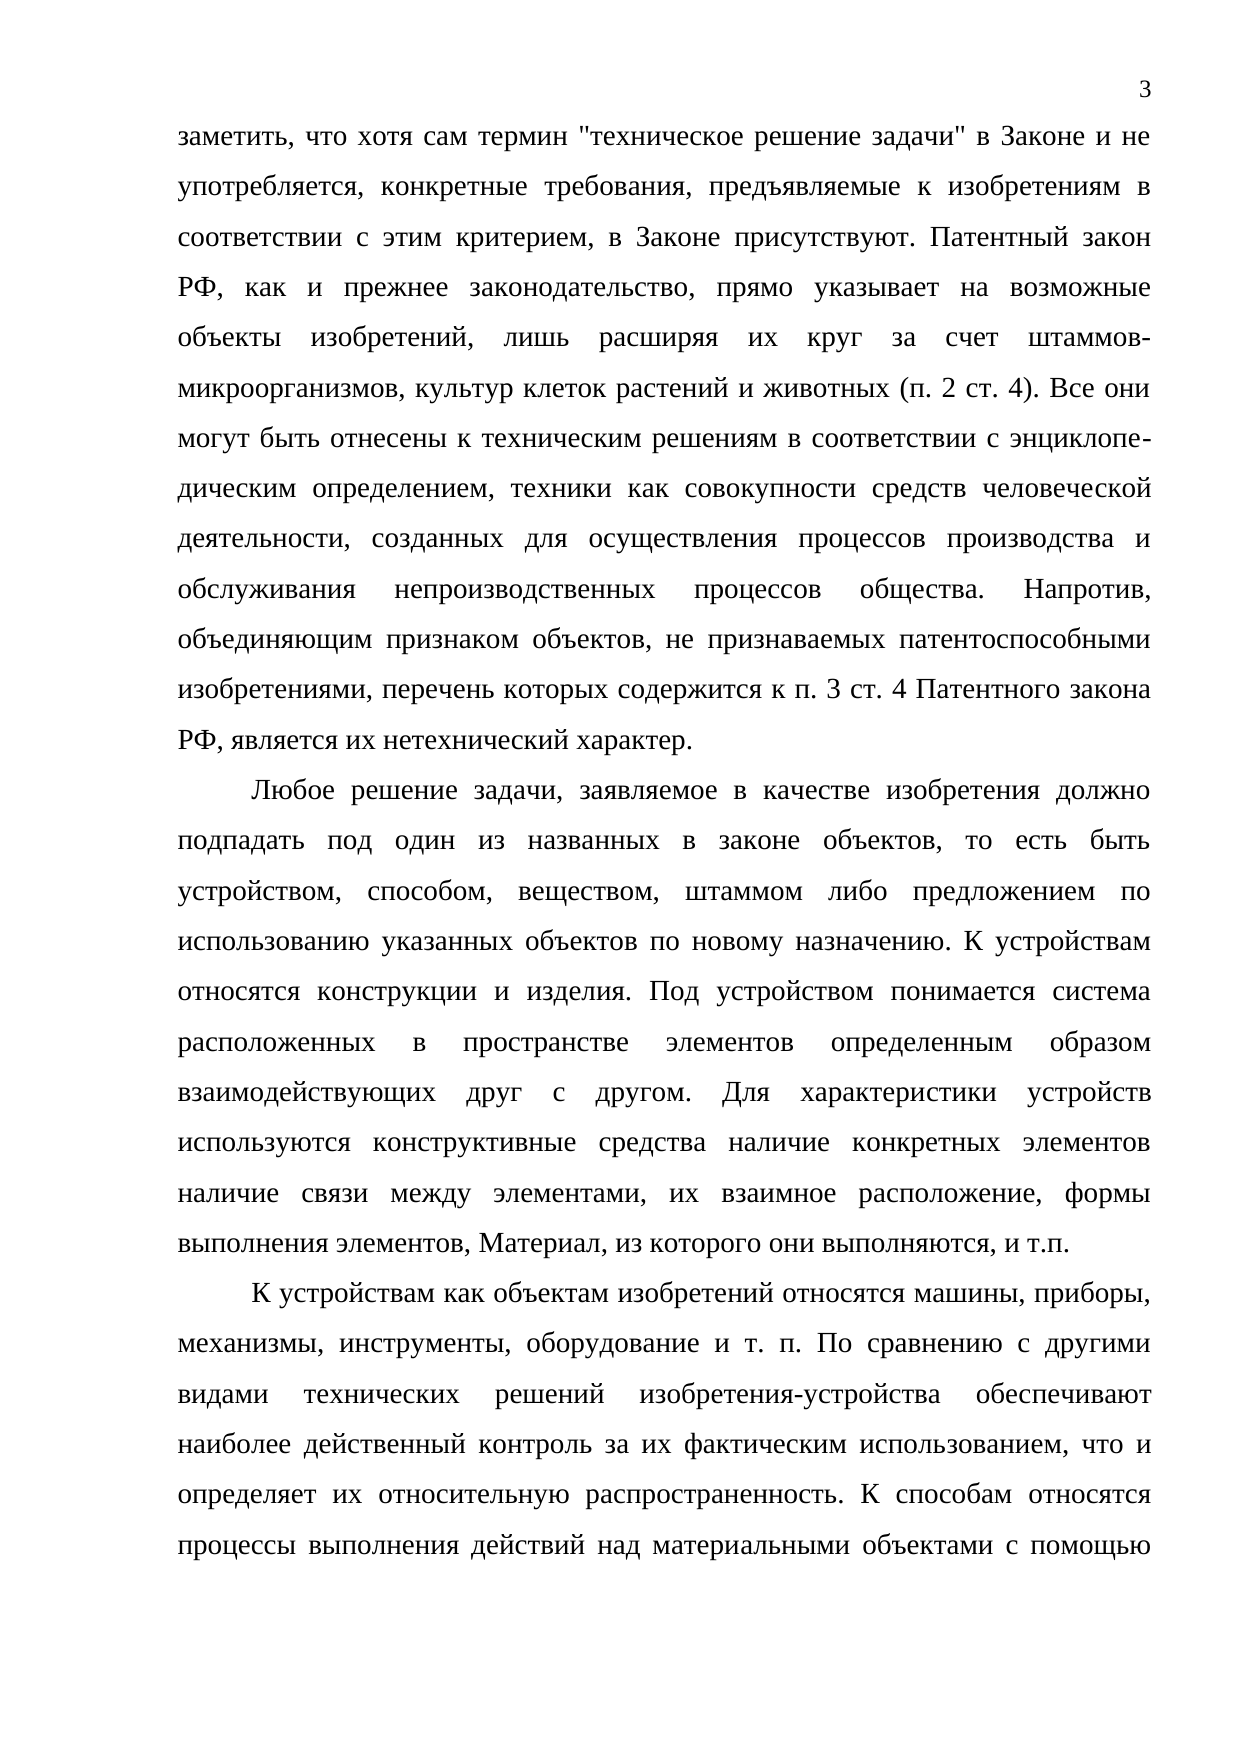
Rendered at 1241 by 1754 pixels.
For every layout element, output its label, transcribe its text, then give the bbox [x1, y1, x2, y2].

text Любое решение задачи, заявляемое в качестве изобретения должно подпадать под один из названных в законе объектов, то есть быть устройством, способом, веществом, штаммом либо предложением по использованию указанных объектов по новому назначению. К устройствам относятся конструкции и изделия. Под устройством понимается система расположенных в пространстве элементов определенным образом взаимодействующих друг с другом. Для характеристики устройств используются конструктивные средства наличие конкретных элементов наличие связи между элементами, их взаимное расположение, формы выполнения элементов, Материал, из которого они выполняются, и т.п. [177, 772, 1152, 1258]
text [177, 118, 1152, 755]
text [177, 1275, 1152, 1560]
